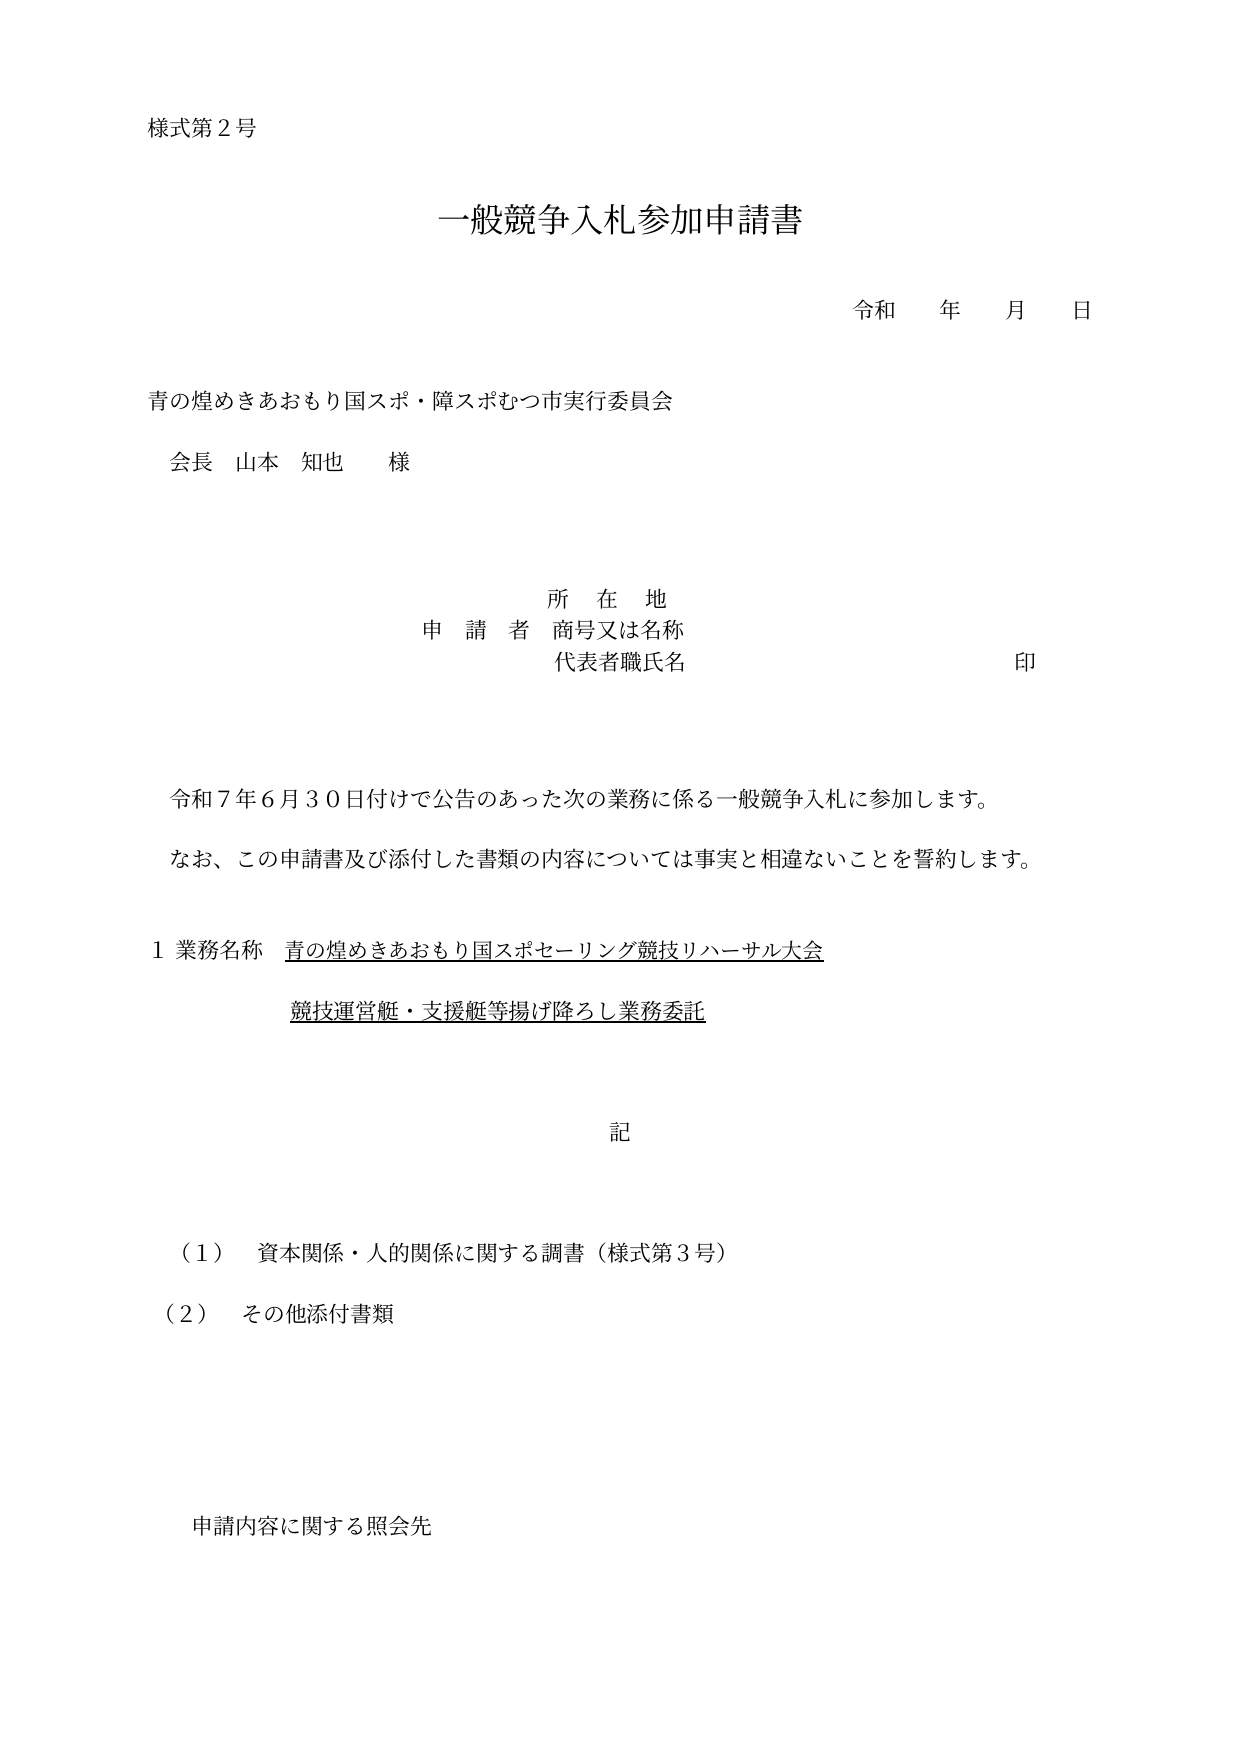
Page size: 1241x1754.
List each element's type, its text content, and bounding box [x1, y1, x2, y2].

text 代表者職氏名 印 [148, 645, 1092, 676]
text なお、この申請書及び添付した書類の内容については事実と相違ないことを誓約します。 [148, 828, 1092, 888]
text 申 請 者 商号又は名称 [148, 613, 1092, 645]
text 一般競争入札参加申請書 [148, 188, 1092, 248]
text 様式第２号 [148, 97, 1092, 157]
text 青の煌めきあおもり国スポ・障スポむつ市実行委員会 [148, 370, 1092, 430]
text 令和 年 月 日 [148, 279, 1092, 339]
text 令和７年６月３０日付けで公告のあった次の業務に係る一般競争入札に参加します。 [148, 767, 1092, 828]
text （２） その他添付書類 [148, 1282, 1092, 1343]
text 所 在 地 [148, 582, 1092, 613]
text 会長 山本 知也 様 [148, 430, 1092, 491]
text （１） 資本関係・人的関係に関する調書（様式第３号） [148, 1222, 1092, 1282]
text 申請内容に関する照会先 [148, 1495, 1092, 1555]
text １ 業務名称 青の煌めきあおもり国スポセーリング競技リハーサル大会 [148, 919, 1092, 979]
text 競技運営艇・支援艇等揚げ降ろし業務委託 [148, 979, 1092, 1040]
subtitle 記 [148, 1101, 1092, 1161]
